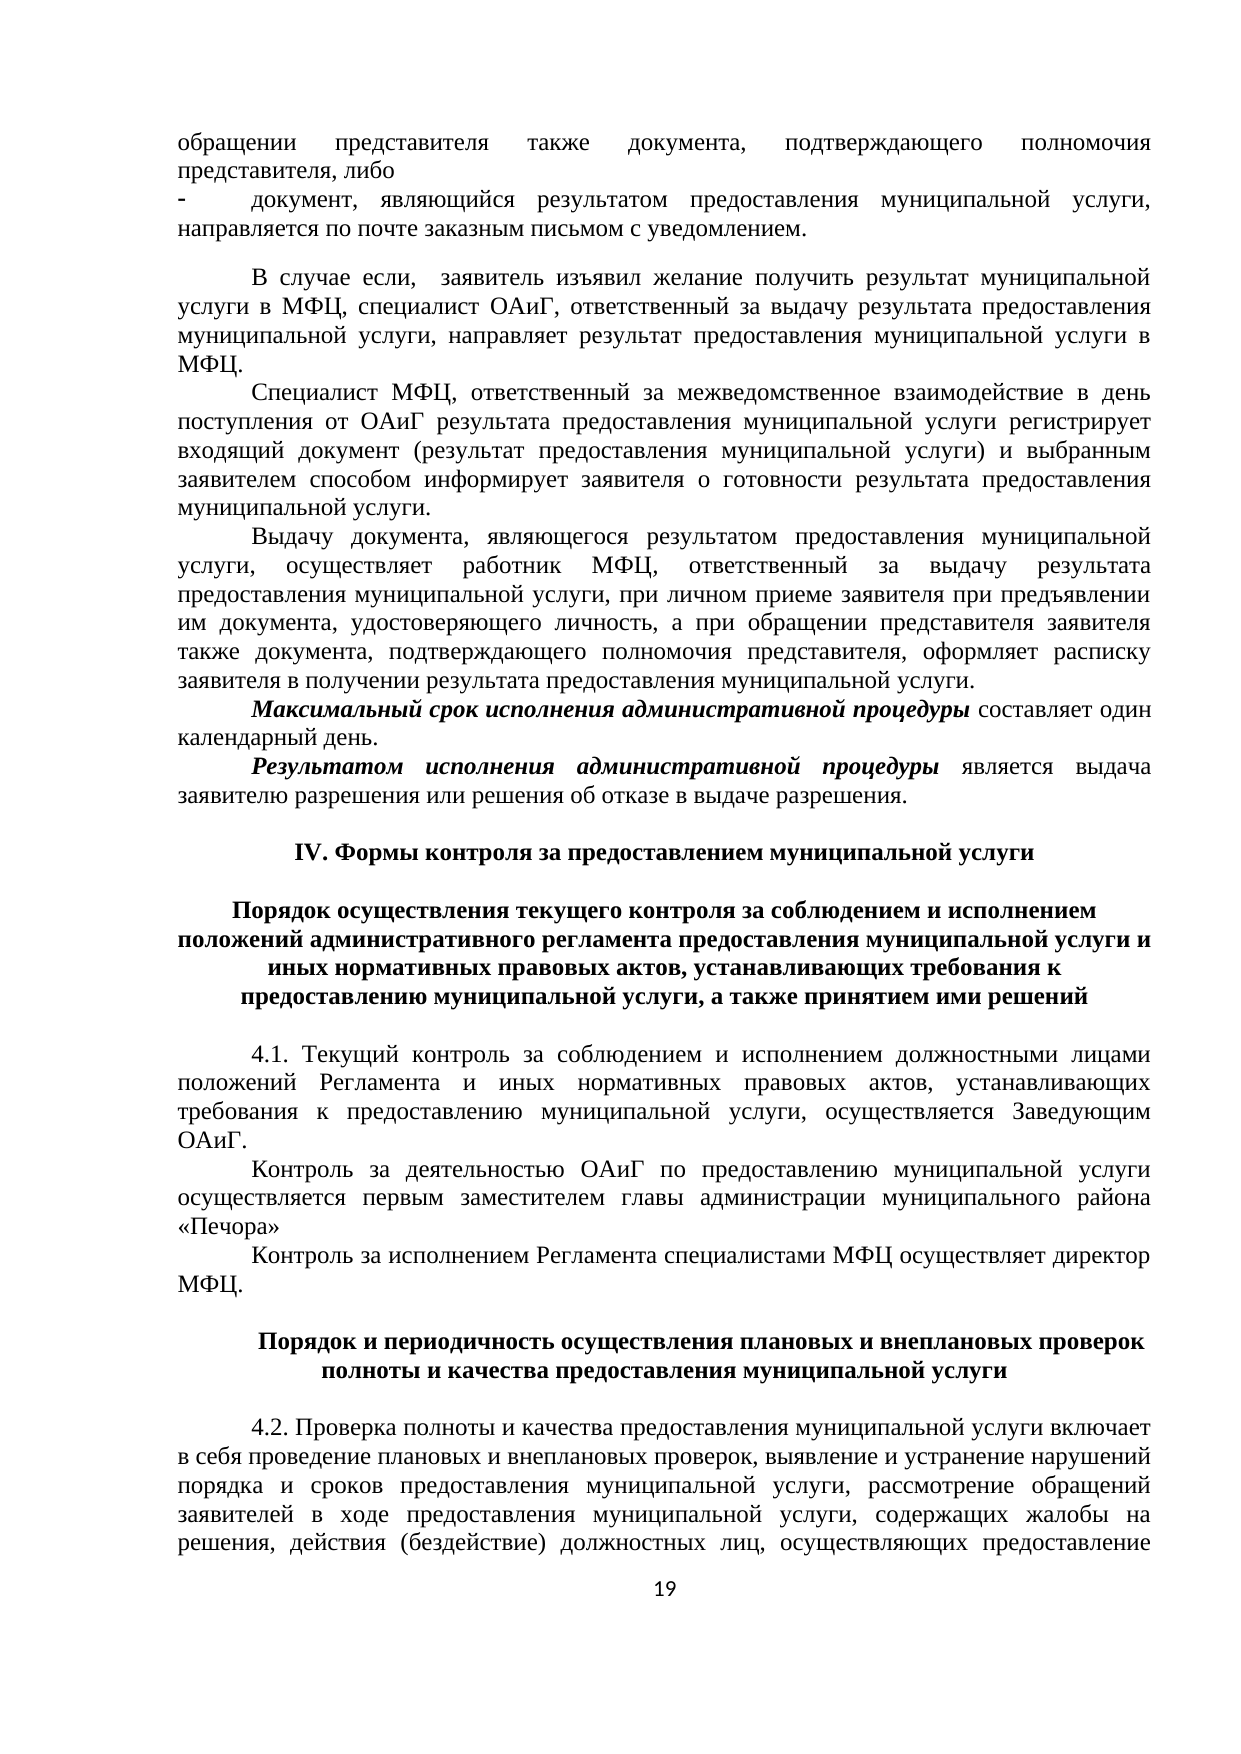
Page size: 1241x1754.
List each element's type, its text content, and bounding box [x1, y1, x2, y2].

text Выдачу документа, являющегося результатом предоставления муниципальной услуги, осуществляет работник МФЦ, ответственный за выдачу результата предоставления муниципальной услуги, при личном приеме заявителя при предъявлении им документа, удостоверяющего личность, а при обращении представителя заявителя также документа, подтверждающего полномочия представителя, оформляет расписку заявителя в получении результата предоставления муниципальной услуги. [177, 521, 1152, 694]
text IV. Формы контроля за предоставлением муниципальной услуги [177, 837, 1152, 866]
list документ, являющийся результатом предоставления муниципальной услуги, направляется по почте заказным письмом с уведомлением. [177, 184, 1152, 242]
text Порядок и периодичность осуществления плановых и внеплановых проверок полноты и качества предоставления муниципальной услуги [177, 1326, 1152, 1384]
text Результатом исполнения административной процедуры является выдача заявителю разрешения или решения об отказе в выдаче разрешения. [177, 751, 1152, 809]
text Контроль за исполнением Регламента специалистами МФЦ осуществляет директор МФЦ. [177, 1240, 1152, 1297]
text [177, 1412, 1152, 1556]
text 4.1. Текущий контроль за соблюдением и исполнением должностными лицами положений Регламента и иных нормативных правовых актов, устанавливающих требования к предоставлению муниципальной услуги, осуществляется Заведующим ОАиГ. [177, 1039, 1152, 1154]
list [177, 127, 1152, 184]
text Порядок осуществления текущего контроля за соблюдением и исполнением положений административного регламента предоставления муниципальной услуги и иных нормативных правовых актов, устанавливающих требования к предоставлению муниципальной услуги, а также принятием ими решений [177, 895, 1152, 1010]
text В случае если, заявитель изъявил желание получить результат муниципальной услуги в МФЦ, специалист ОАиГ, ответственный за выдачу результата предоставления муниципальной услуги, направляет результат предоставления муниципальной услуги в МФЦ. [177, 262, 1152, 377]
text Максимальный срок исполнения административной процедуры составляет один календарный день. [177, 694, 1152, 751]
text Контроль за деятельностью ОАиГ по предоставлению муниципальной услуги осуществляется первым заместителем главы администрации муниципального района «Печора» [177, 1154, 1152, 1240]
text Специалист МФЦ, ответственный за межведомственное взаимодействие в день поступления от ОАиГ результата предоставления муниципальной услуги регистрирует входящий документ (результат предоставления муниципальной услуги) и выбранным заявителем способом информирует заявителя о готовности результата предоставления муниципальной услуги. [177, 377, 1152, 521]
